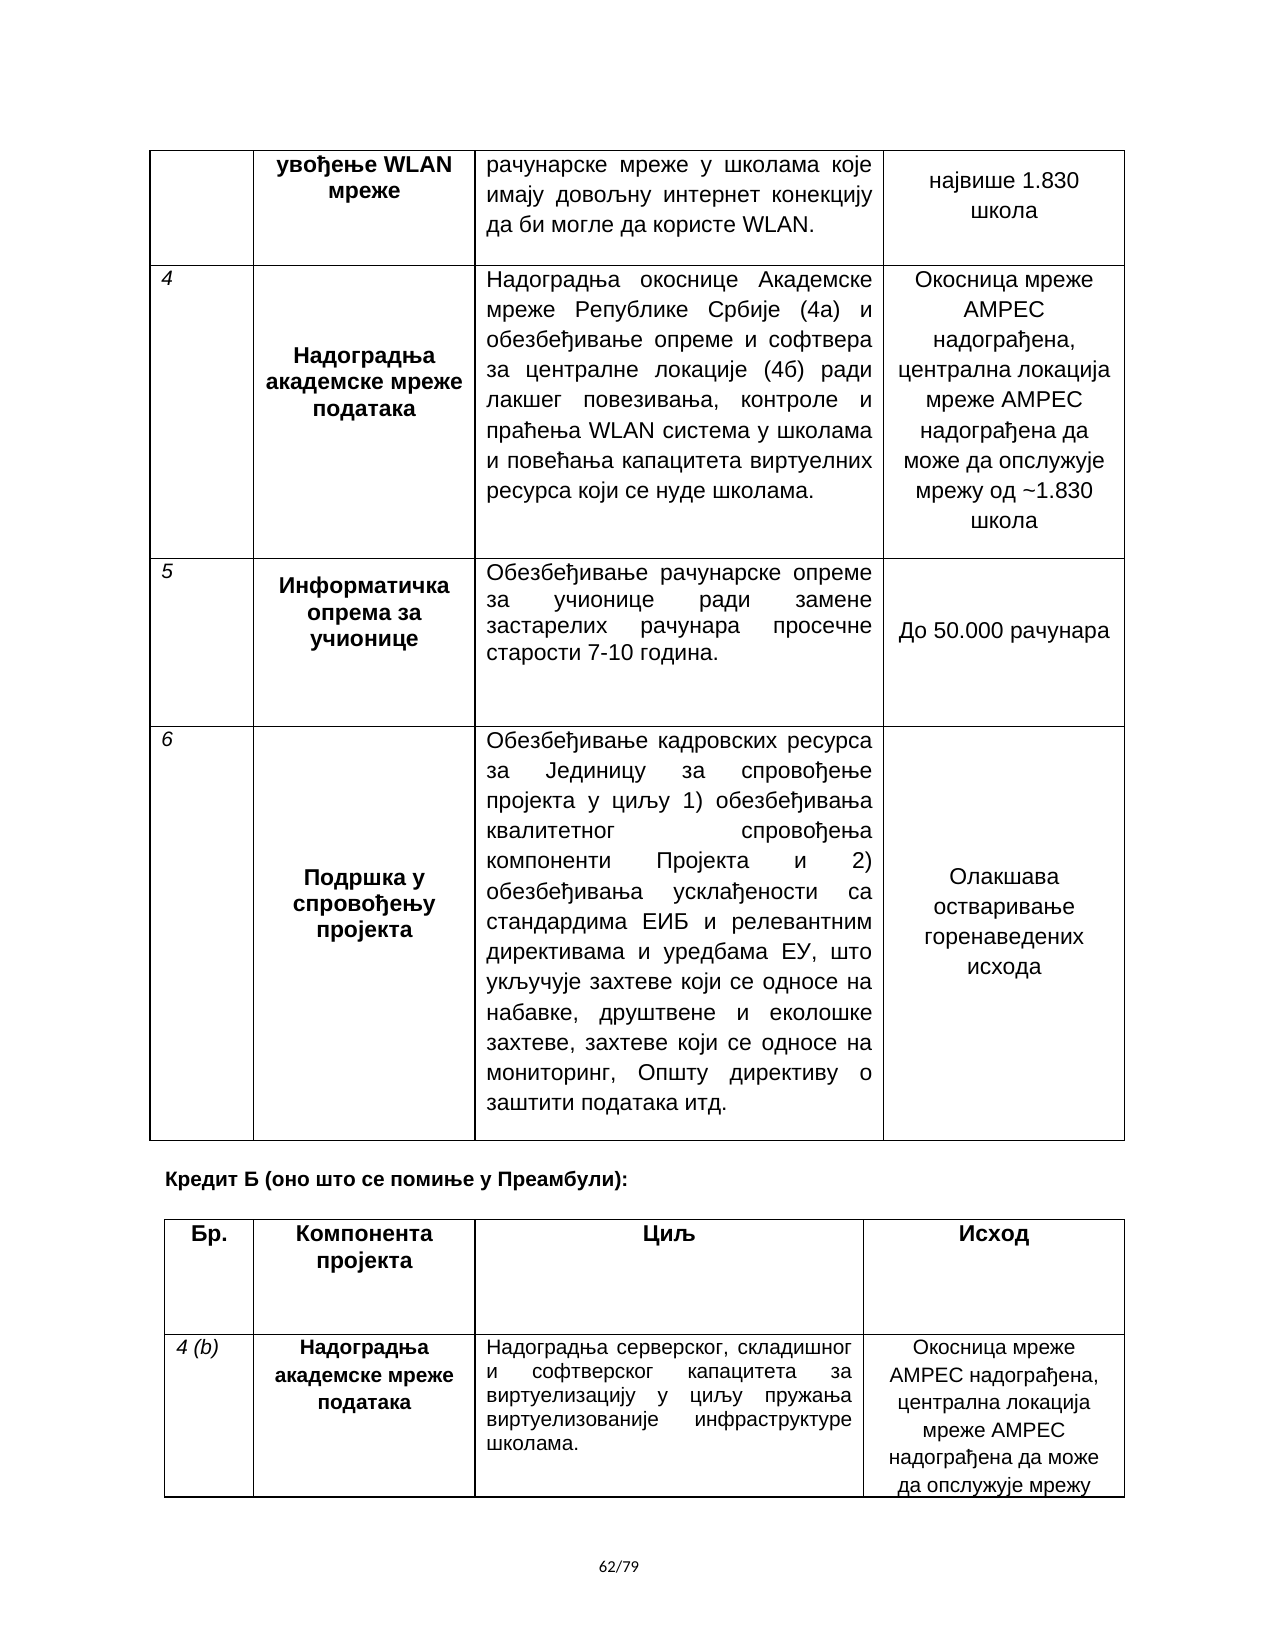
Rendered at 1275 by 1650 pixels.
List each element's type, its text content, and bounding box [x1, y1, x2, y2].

table_cell 5 [151, 559, 253, 726]
table_cell Окосница мреже АМРЕС надограђена, централна локација мреже АМРЕС надограђена да може да опслужује мрежу од ~1.830 школа [884, 266, 1124, 558]
table_cell Надоградња академске мреже података [254, 266, 474, 558]
table_cell 4 [151, 266, 253, 558]
table_cell Подршка у спровођењу пројекта [254, 727, 474, 1140]
table_cell 6 [151, 727, 253, 1140]
table_cell До 50.000 рачунара [884, 559, 1124, 726]
table_header Компонента пројекта [254, 1220, 474, 1334]
table_cell 3 [151, 151, 253, 264]
table_header Исход [864, 1220, 1124, 1334]
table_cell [476, 1335, 863, 1496]
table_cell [254, 1335, 474, 1496]
table_cell Обезбеђивање рачунарске опреме за учионице ради замене застарелих рачунара просечне старости 7-10 година. [476, 559, 883, 726]
text Кредит Б (оно што се помиње у Преамбули): [165, 1167, 1125, 1191]
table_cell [864, 1335, 1124, 1496]
table_cell Надоградња окоснице Академске мреже Републике Србије (4a) и обезбеђивање опреме и софтвера за централне локације (4б) ради лакшег повезивања, контроле и праћења WLAN система у школама и повећања капацитета виртуелних ресурса који се нуде школама. [476, 266, 883, 558]
table_cell Информатичка опрема за учионице [254, 559, 474, 726]
table_cell Обезбеђивање кадровских ресурса за Јединицу за спровођење пројекта у циљу 1) обезбеђивања квалитетног спровођења компоненти Пројекта и 2) обезбеђивања усклађености са стандардима ЕИБ и релевантним директивама и уредбама ЕУ, што укључује захтеве који се односе на набавке, друштвене и еколошке захтеве, захтеве који се односе на мониторинг, Општу директиву о заштити података итд. [476, 727, 883, 1140]
table_header Циљ [476, 1220, 863, 1334]
table_cell 4 (b) [165, 1335, 253, 1496]
table_cell Олакшава остваривање горенаведених исхода [884, 727, 1124, 1140]
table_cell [254, 151, 474, 264]
table_header Бр. [165, 1220, 253, 1334]
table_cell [884, 151, 1124, 264]
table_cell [476, 151, 883, 264]
